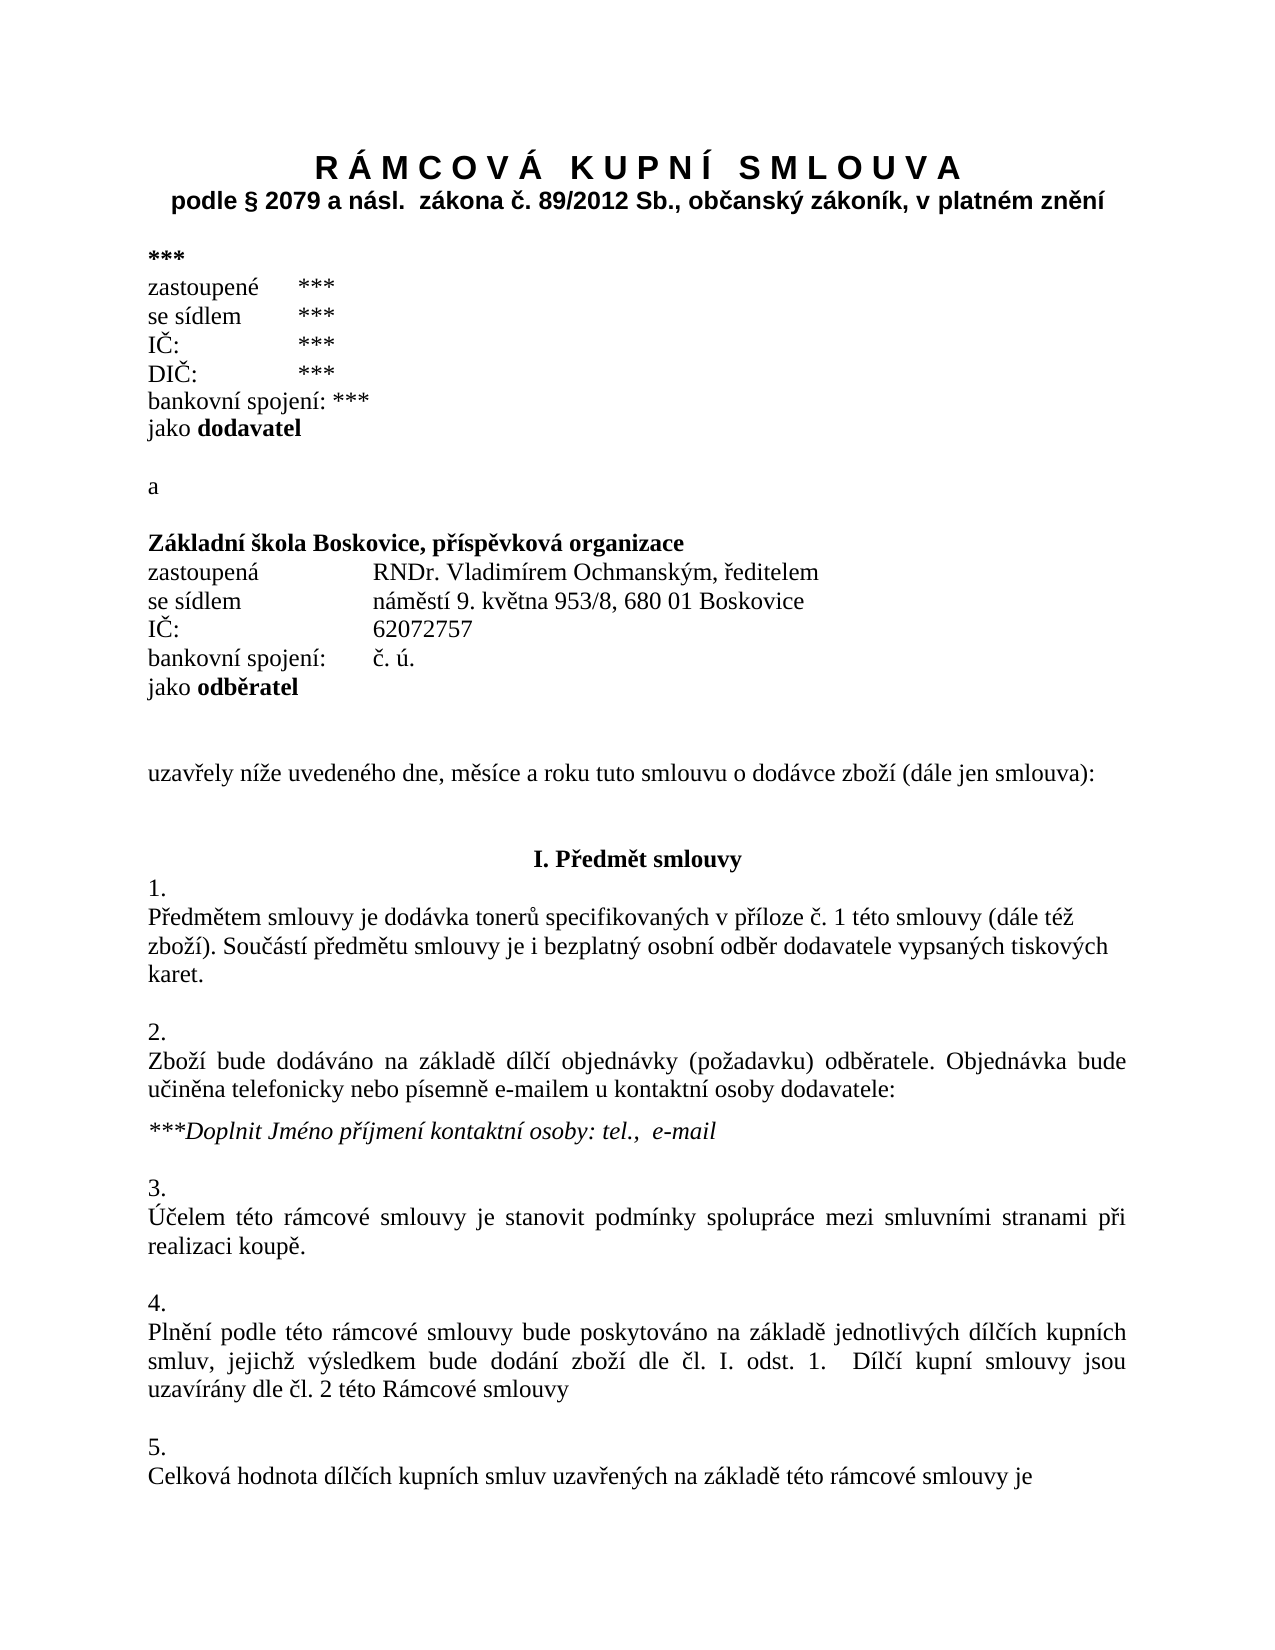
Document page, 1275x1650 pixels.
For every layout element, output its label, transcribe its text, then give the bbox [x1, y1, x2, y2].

text podle § 2079 a násl. zákona č. 89/2012 Sb., občanský zákoník, v platném znění [148, 186, 1127, 215]
text zastoupená RNDr. Vladimírem Ochmanským, ředitelem [148, 557, 1127, 586]
text R Á M C O V Á K U P N Í S M L O U V A [148, 148, 1127, 186]
text 3. [148, 1173, 1127, 1202]
text ***Doplnit Jméno příjmení kontaktní osoby: tel., e-mail [148, 1116, 1127, 1144]
text *** [148, 244, 1127, 272]
text 1. [148, 873, 1127, 902]
text a [148, 471, 1127, 499]
text zastoupené *** [148, 272, 1127, 301]
text bankovní spojení: č. ú. [148, 643, 1127, 672]
text Účelem této rámcové smlouvy je stanovit podmínky spolupráce mezi smluvními stranami při realizaci koupě. [148, 1202, 1127, 1259]
text Zboží bude dodáváno na základě dílčí objednávky (požadavku) odběratele. Objednávka bude učiněna telefonicky nebo písemně e-mailem u kontaktní osoby dodavatele: [148, 1046, 1127, 1103]
text IČ: *** [148, 330, 1127, 359]
text se sídlem *** [148, 301, 1127, 330]
text se sídlem náměstí 9. května 953/8, 680 01 Boskovice [148, 586, 1127, 614]
text bankovní spojení: *** [148, 387, 1127, 415]
text 5. [148, 1432, 1127, 1461]
text Plnění podle této rámcové smlouvy bude poskytováno na základě jednotlivých dílčích kupních smluv, jejichž výsledkem bude dodání zboží dle čl. I. odst. 1. Dílčí kupní smlouvy jsou uzavírány dle čl. 2 této Rámcové smlouvy [148, 1317, 1127, 1403]
text I. Předmět smlouvy [148, 844, 1127, 873]
text 2. [148, 1017, 1127, 1046]
text Základní škola Boskovice, příspěvková organizace [148, 528, 1127, 557]
text Předmětem smlouvy je dodávka tonerů specifikovaných v příloze č. 1 této smlouvy (dále též zboží). Součástí předmětu smlouvy je i bezplatný osobní odběr dodavatele vypsaných tiskových karet. [148, 902, 1127, 988]
text DIČ: *** [148, 359, 1127, 387]
text uzavřely níže uvedeného dne, měsíce a roku tuto smlouvu o dodávce zboží (dále jen smlouva): [148, 758, 1127, 787]
text 4. [148, 1288, 1127, 1317]
text jako odběratel [148, 672, 1127, 701]
text Celková hodnota dílčích kupních smluv uzavřených na základě této rámcové smlouvy je [148, 1461, 1127, 1489]
text jako dodavatel [148, 415, 1127, 442]
text IČ: 62072757 [148, 614, 1127, 643]
